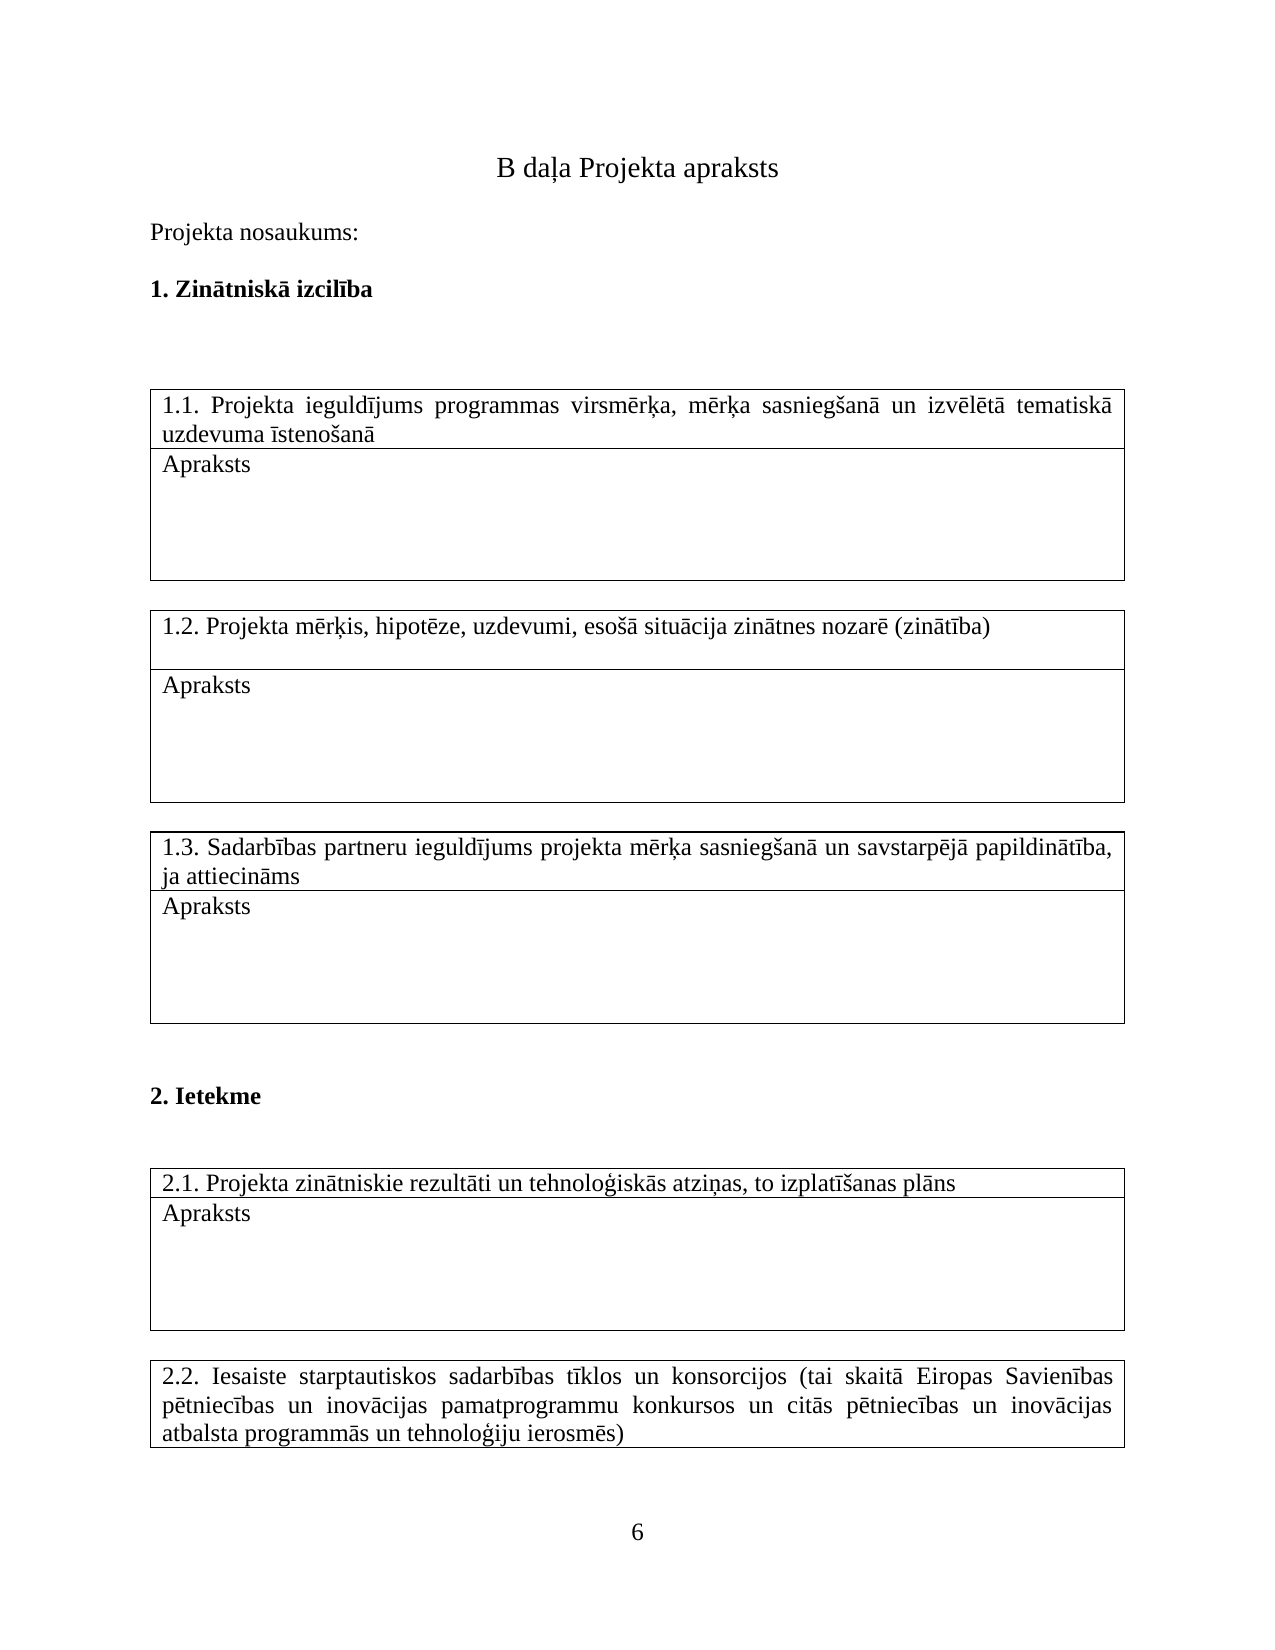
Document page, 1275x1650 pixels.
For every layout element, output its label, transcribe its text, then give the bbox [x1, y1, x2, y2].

table_header 2.2. Iesaiste starptautiskos sadarbības tīklos un konsorcijos (tai skaitā Eiropas Savienības pētniecības un inovācijas pamatprogrammu konkursos un citās pētniecības un inovācijas atbalsta programmās un tehnoloģiju ierosmēs) [151, 1361, 1124, 1447]
subtitle B daļa Projekta apraksts [150, 150, 1125, 183]
table_cell Apraksts [151, 670, 1124, 802]
table_cell Apraksts [151, 449, 1124, 580]
text 2. Ietekme [150, 1081, 1125, 1110]
table_header 1.1. Projekta ieguldījums programmas virsmērķa, mērķa sasniegšanā un izvēlētā tematiskā uzdevuma īstenošanā [151, 390, 1124, 448]
table_header 2.1. Projekta zinātniskie rezultāti un tehnoloģiskās atziņas, to izplatīšanas plāns [151, 1169, 1124, 1197]
table_cell Apraksts [151, 891, 1124, 1023]
table_cell Apraksts [151, 1198, 1124, 1330]
table_header 1.3. Sadarbības partneru ieguldījums projekta mērķa sasniegšanā un savstarpējā papildinātība, ja attiecināms [151, 833, 1124, 890]
table_header 1.2. Projekta mērķis, hipotēze, uzdevumi, esošā situācija zinātnes nozarē (zinātība) [151, 611, 1124, 669]
text 1. Zinātniskā izcilība [150, 274, 1125, 303]
text Projekta nosaukums: [150, 217, 1125, 245]
